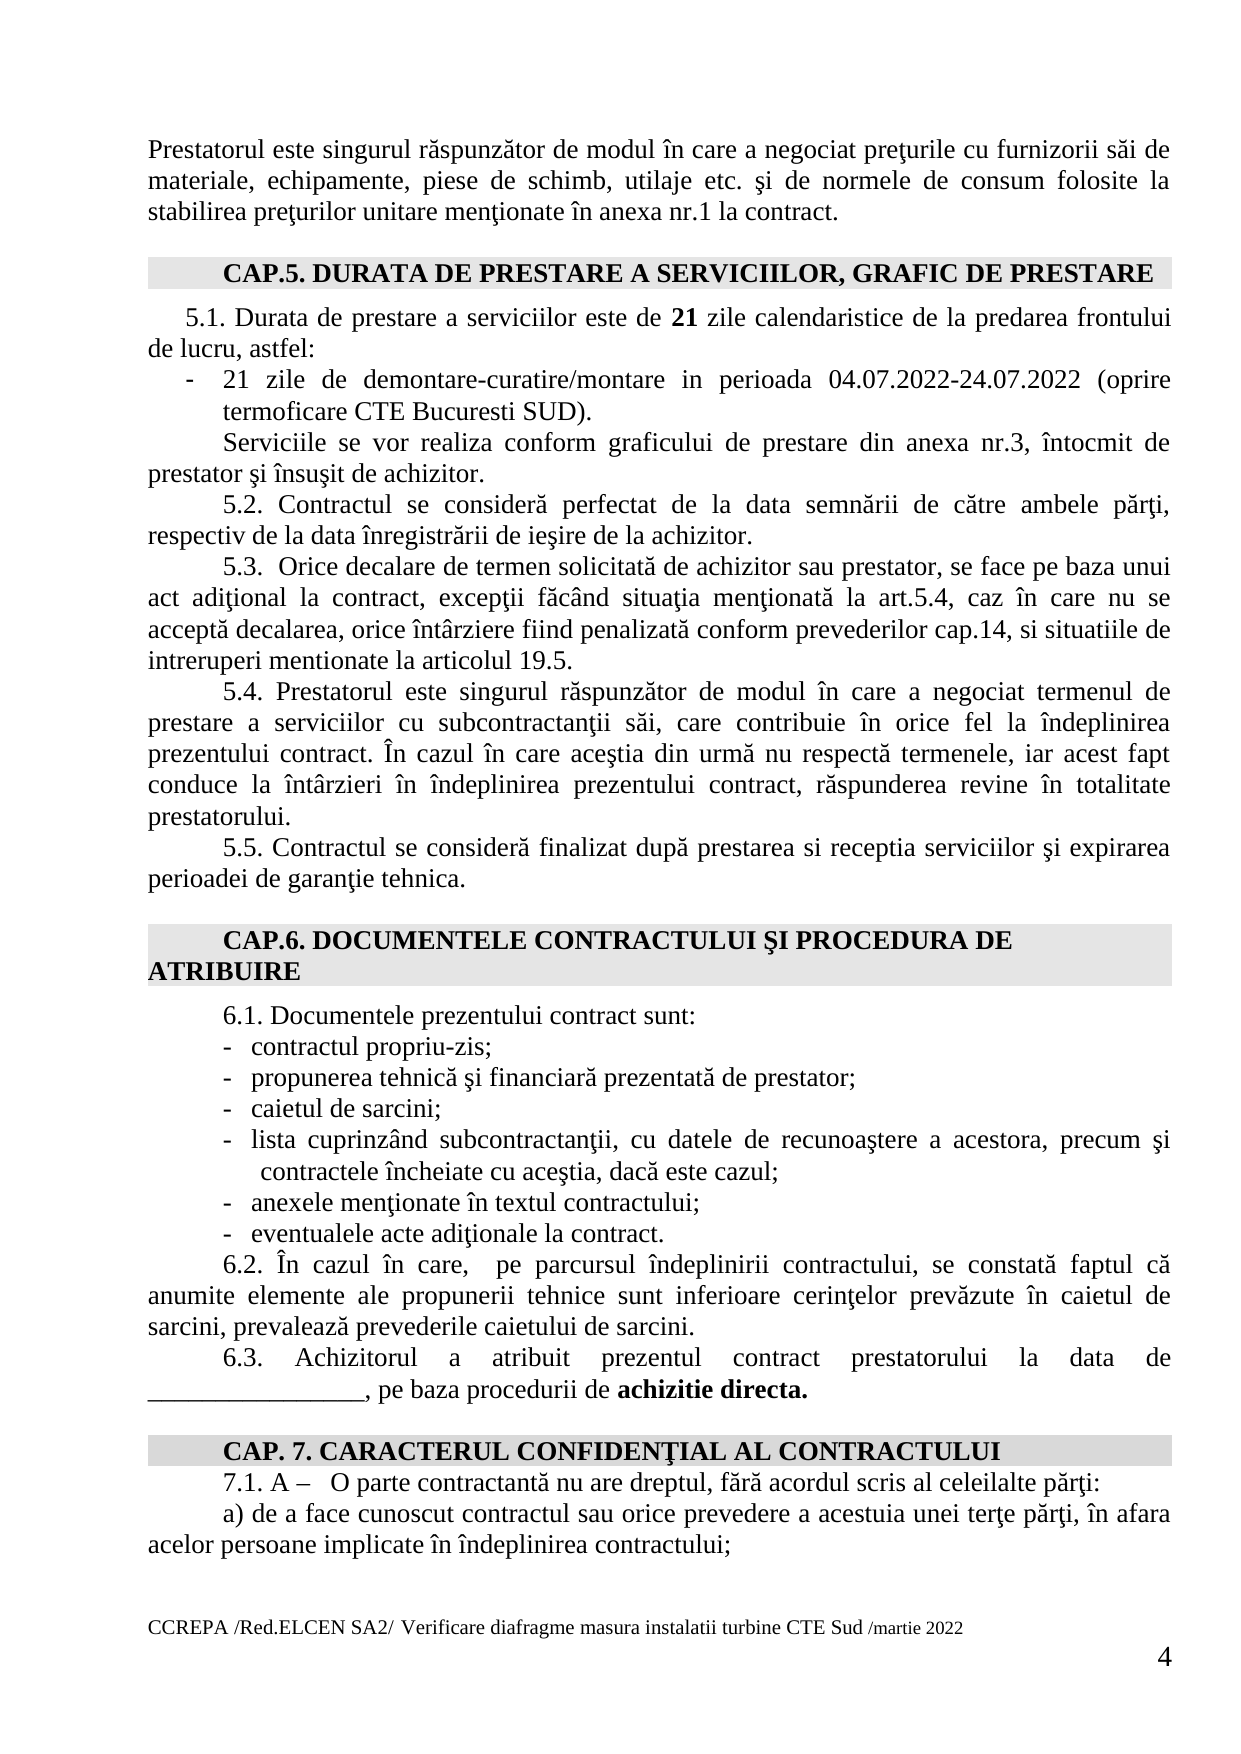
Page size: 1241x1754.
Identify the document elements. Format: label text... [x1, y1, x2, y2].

list eventualele acte adiţionale la contract. [223, 1217, 1172, 1248]
text 5.1. Durata de prestare a serviciilor este de 21 zile calendaristice de la predarea frontului de lucru, astfel: [148, 301, 1172, 363]
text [148, 133, 1172, 226]
text 5.3. Orice decalare de termen solicitată de achizitor sau prestator, se face pe baza unui act adiţional la contract, excepţii făcând situaţia menţionată la art.5.4, caz în care nu se acceptă decalarea, orice întârziere fiind penalizată conform prevederilor cap.14, si situatiile de intreruperi mentionate la articolul 19.5. [148, 550, 1172, 675]
list contractul propriu-zis; [223, 1030, 1172, 1061]
text a) de a face cunoscut contractul sau orice prevedere a acestuia unei terţe părţi, în afara acelor persoane implicate în îndeplinirea contractului; [148, 1497, 1172, 1559]
list caietul de sarcini; [223, 1092, 1172, 1123]
text 5.5. Contractul se consideră finalizat după prestarea si receptia serviciilor şi expirarea perioadei de garanţie tehnica. [148, 831, 1172, 893]
list anexele menţionate în textul contractului; [223, 1186, 1172, 1217]
text Serviciile se vor realiza conform graficului de prestare din anexa nr.3, întocmit de prestator şi însuşit de achizitor. [148, 426, 1172, 488]
list propunerea tehnică şi financiară prezentată de prestator; [223, 1061, 1172, 1092]
text 6.3. Achizitorul a atribuit prezentul contract prestatorului la data de ________________, pe baza procedurii de achizitie directa. [148, 1342, 1172, 1404]
list 21 zile de demontare-curatire/montare in perioada 04.07.2022-24.07.2022 (oprire termoficare CTE Bucuresti SUD). [185, 363, 1172, 426]
text 5.2. Contractul se consideră perfectat de la data semnării de către ambele părţi, respectiv de la data înregistrării de ieşire de la achizitor. [148, 488, 1172, 550]
subtitle CAP.6. DOCUMENTELE CONTRACTULUI ŞI PROCEDURA DE ATRIBUIRE [148, 924, 1172, 986]
text 6.1. Documentele prezentului contract sunt: [148, 999, 1172, 1030]
text 5.4. Prestatorul este singurul răspunzător de modul în care a negociat termenul de prestare a serviciilor cu subcontractanţii săi, care contribuie în orice fel la îndeplinirea prezentului contract. În cazul în care aceştia din urmă nu respectă termenele, iar acest fapt conduce la întârzieri în îndeplinirea prezentului contract, răspunderea revine în totalitate prestatorului. [148, 675, 1172, 831]
list lista cuprinzând subcontractanţii, cu datele de recunoaştere a acestora, precum şi contractele încheiate cu aceştia, dacă este cazul; [223, 1123, 1172, 1186]
text 7.1. A – O parte contractantă nu are dreptul, fără acordul scris al celeilalte părţi: [148, 1466, 1172, 1497]
text CAP. 7. CARACTERUL CONFIDENŢIAL AL CONTRACTULUI [148, 1435, 1172, 1466]
text 6.2. În cazul în care, pe parcursul îndeplinirii contractului, se constată faptul că anumite elemente ale propunerii tehnice sunt inferioare cerinţelor prevăzute în caietul de sarcini, prevalează prevederile caietului de sarcini. [148, 1248, 1172, 1342]
subtitle CAP.5. DURATA DE PRESTARE A SERVICIILOR, GRAFIC DE PRESTARE [148, 257, 1172, 289]
